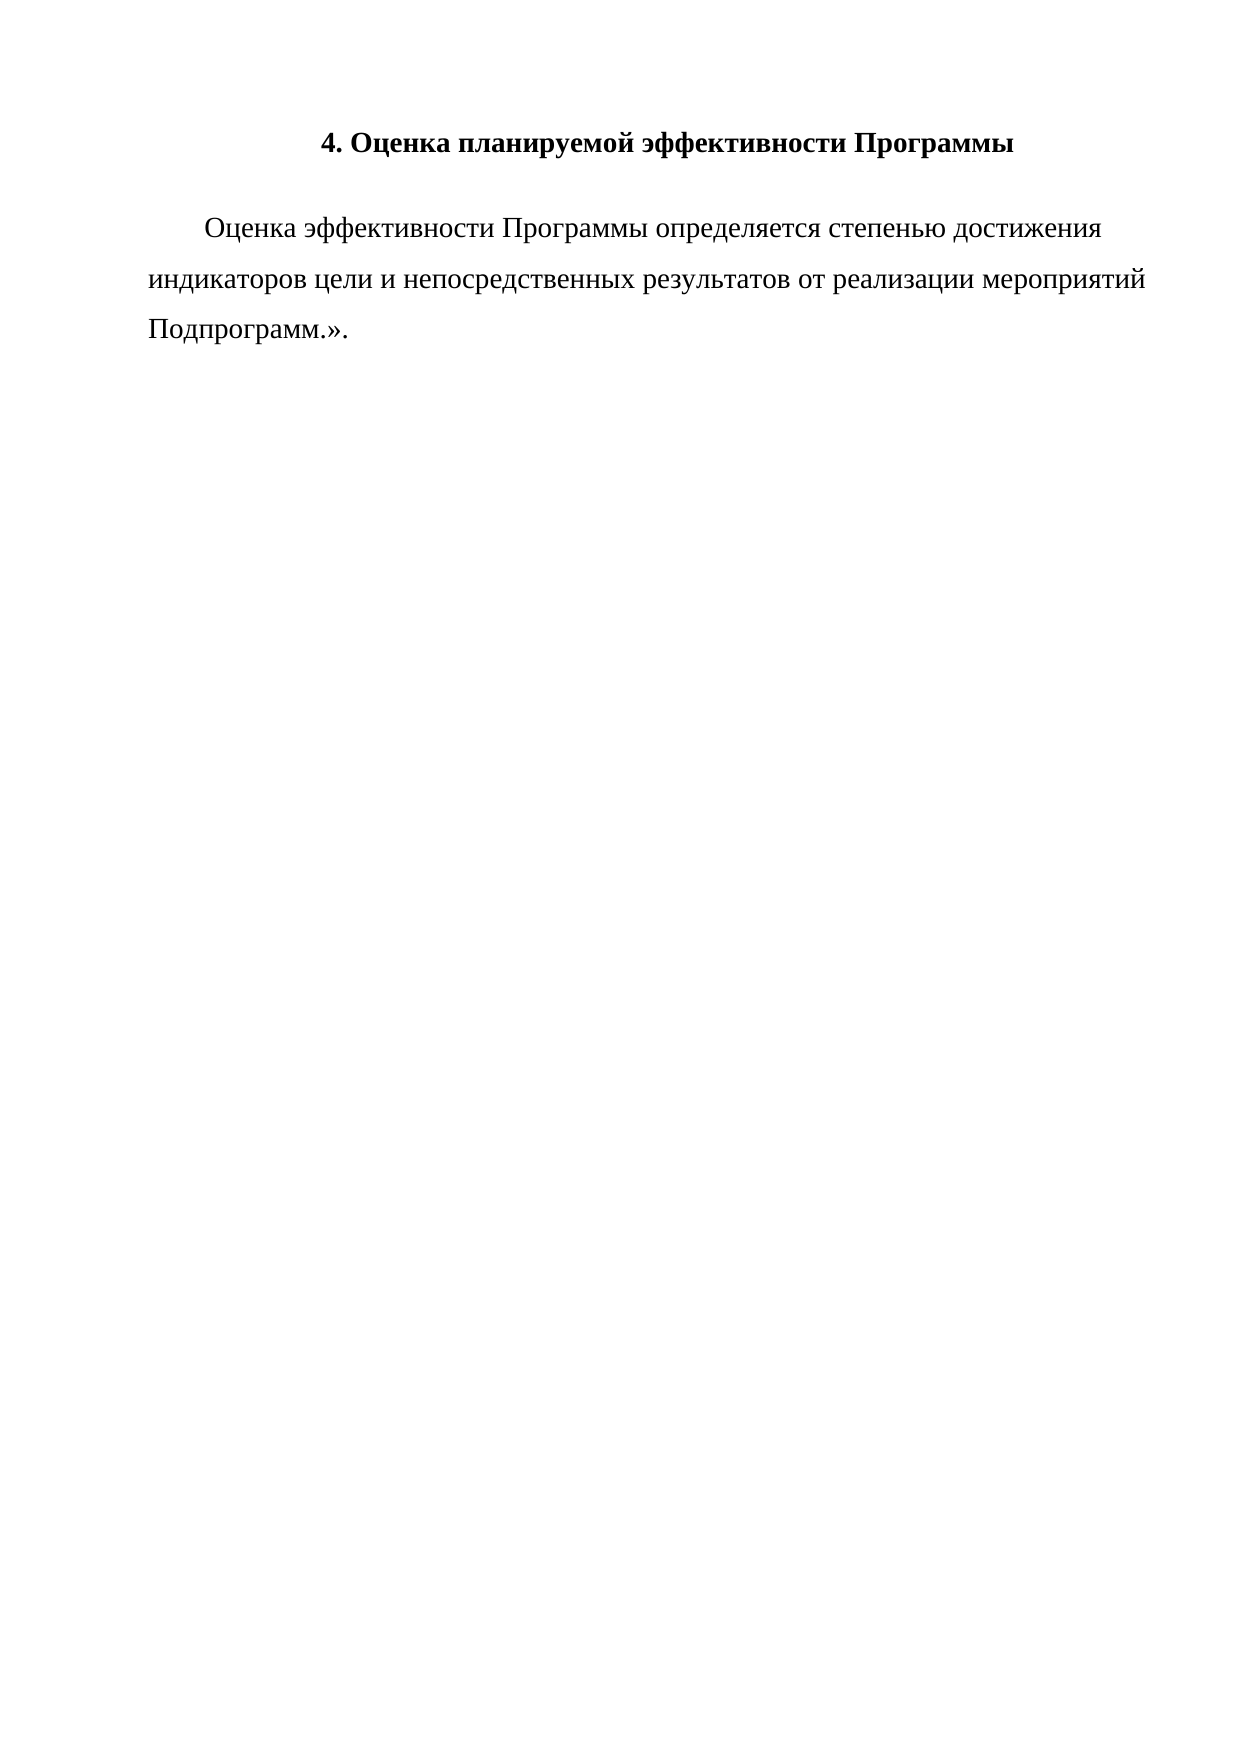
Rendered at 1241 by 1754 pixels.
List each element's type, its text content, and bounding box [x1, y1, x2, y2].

text 4. Оценка планируемой эффективности Программы [321, 125, 1181, 159]
text Оценка эффективности Программы определяется степенью достижения индикаторов цели и непосредственных результатов от реализации мероприятий Подпрограмм.». [148, 211, 1181, 345]
